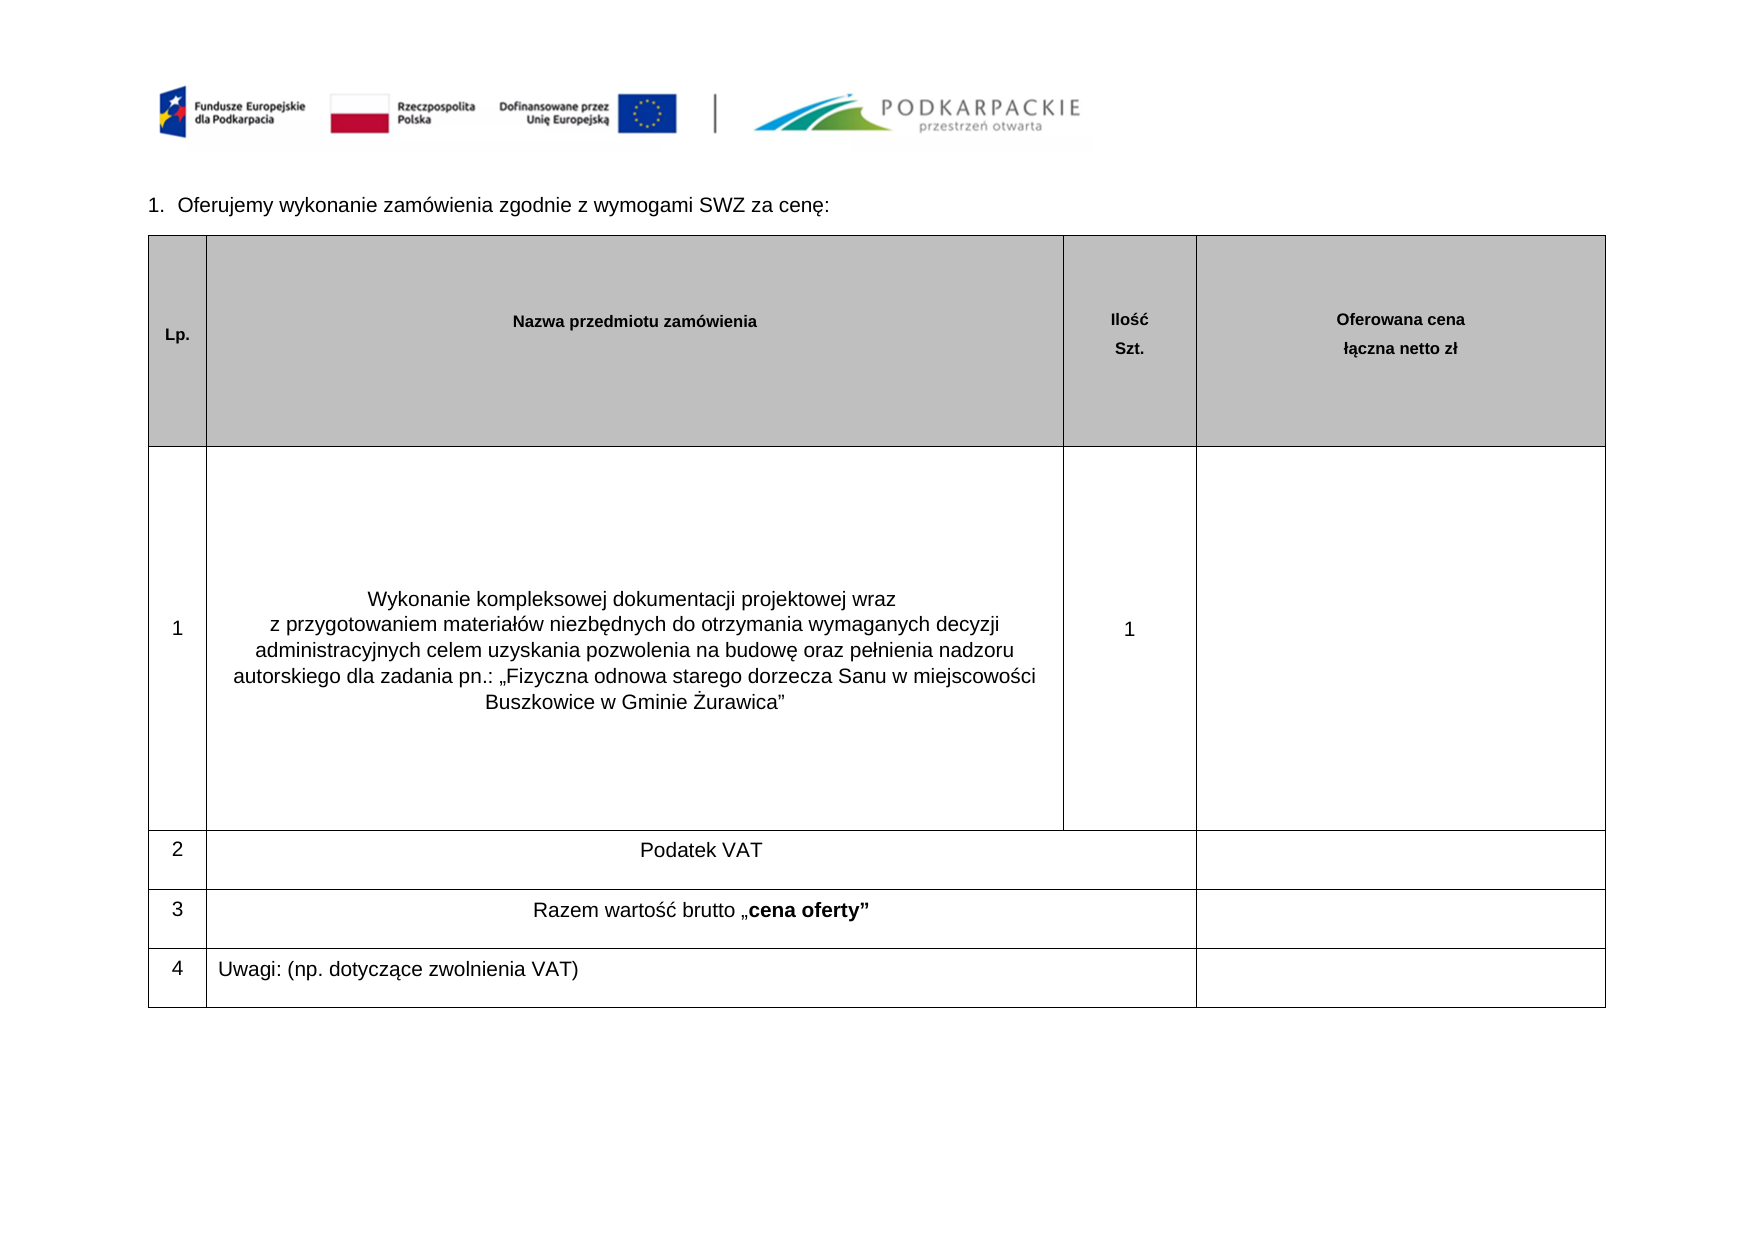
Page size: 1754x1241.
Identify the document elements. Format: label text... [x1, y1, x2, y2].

table_cell [1197, 949, 1605, 1007]
table_cell 1 [1064, 447, 1196, 829]
table_cell 2 [149, 831, 206, 889]
table_cell [1197, 831, 1605, 889]
table_header Lp. [149, 236, 206, 446]
table_cell Razem wartość brutto „cena oferty” [207, 890, 1196, 948]
table_cell Uwagi: (np. dotyczące zwolnienia VAT) [207, 949, 1196, 1007]
table_header Nazwa przedmiotu zamówienia [207, 236, 1063, 446]
table_cell 1 [149, 447, 206, 829]
table_header Ilość Szt. [1064, 236, 1196, 446]
table_cell 3 [149, 890, 206, 948]
table_header Oferowana cena łączna netto zł [1197, 236, 1605, 446]
list Oferujemy wykonanie zamówienia zgodnie z wymogami SWZ za cenę: [148, 193, 1606, 217]
table_cell Podatek VAT [207, 831, 1196, 889]
picture [147, 73, 1093, 151]
table_cell 4 [149, 949, 206, 1007]
table_cell [1197, 890, 1605, 948]
table_cell [1197, 447, 1605, 829]
table_cell Wykonanie kompleksowej dokumentacji projektowej wraz z przygotowaniem materiałów niezbędnych do otrzymania wymaganych decyzji administracyjnych celem uzyskania pozwolenia na budowę oraz pełnienia nadzoru autorskiego dla zadania pn.: „Fizyczna odnowa starego dorzecza Sanu w miejscowości Buszkowice w Gminie Żurawica” [207, 447, 1063, 829]
